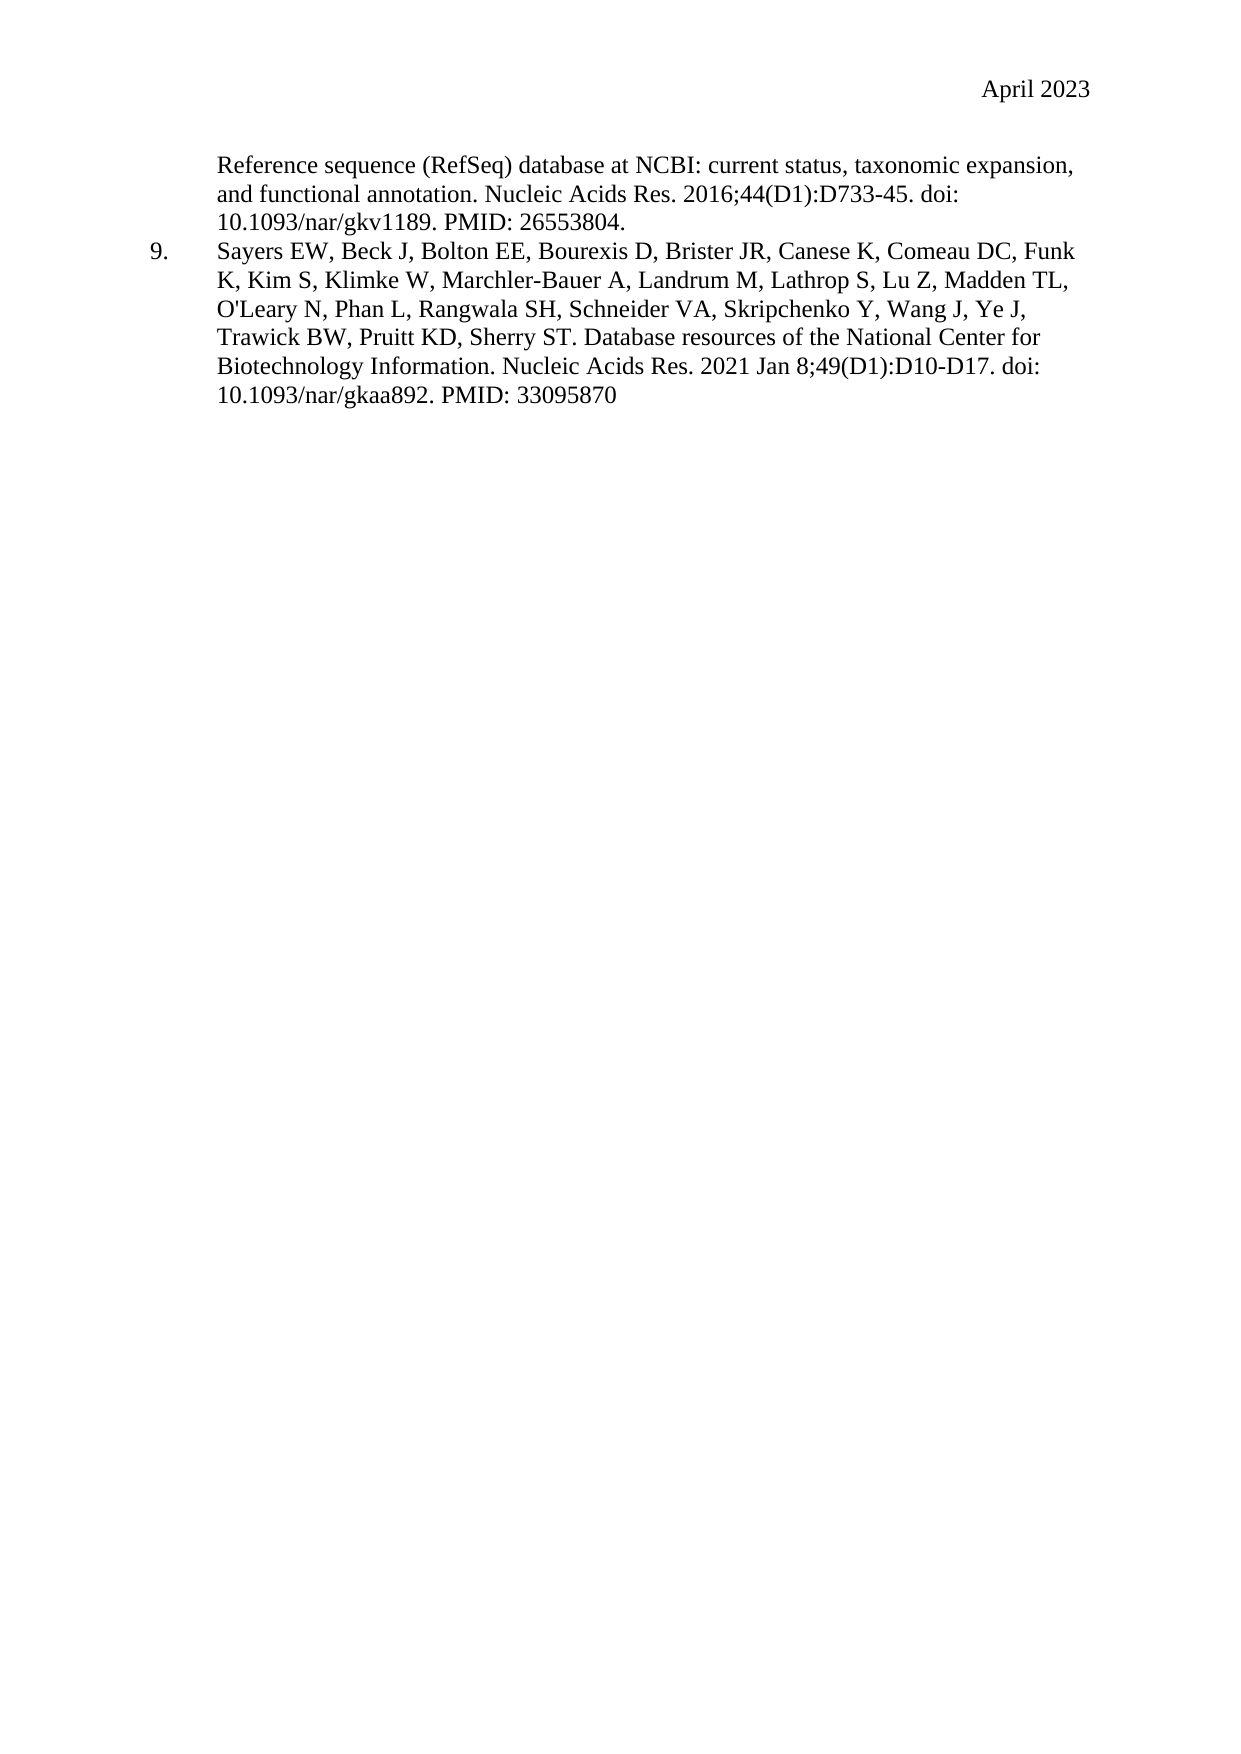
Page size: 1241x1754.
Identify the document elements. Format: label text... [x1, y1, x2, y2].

text 9. Sayers EW, Beck J, Bolton EE, Bourexis D, Brister JR, Canese K, Comeau DC, Funk K, Kim S, Klimke W, Marchler-Bauer A, Landrum M, Lathrop S, Lu Z, Madden TL, O'Leary N, Phan L, Rangwala SH, Schneider VA, Skripchenko Y, Wang J, Ye J, Trawick BW, Pruitt KD, Sherry ST. Database resources of the National Center for Biotechnology Information. Nucleic Acids Res. 2021 Jan 8;49(D1):D10-D17. doi: 10.1093/nar/gkaa892. PMID: 33095870 [150, 236, 1090, 409]
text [150, 150, 1090, 236]
